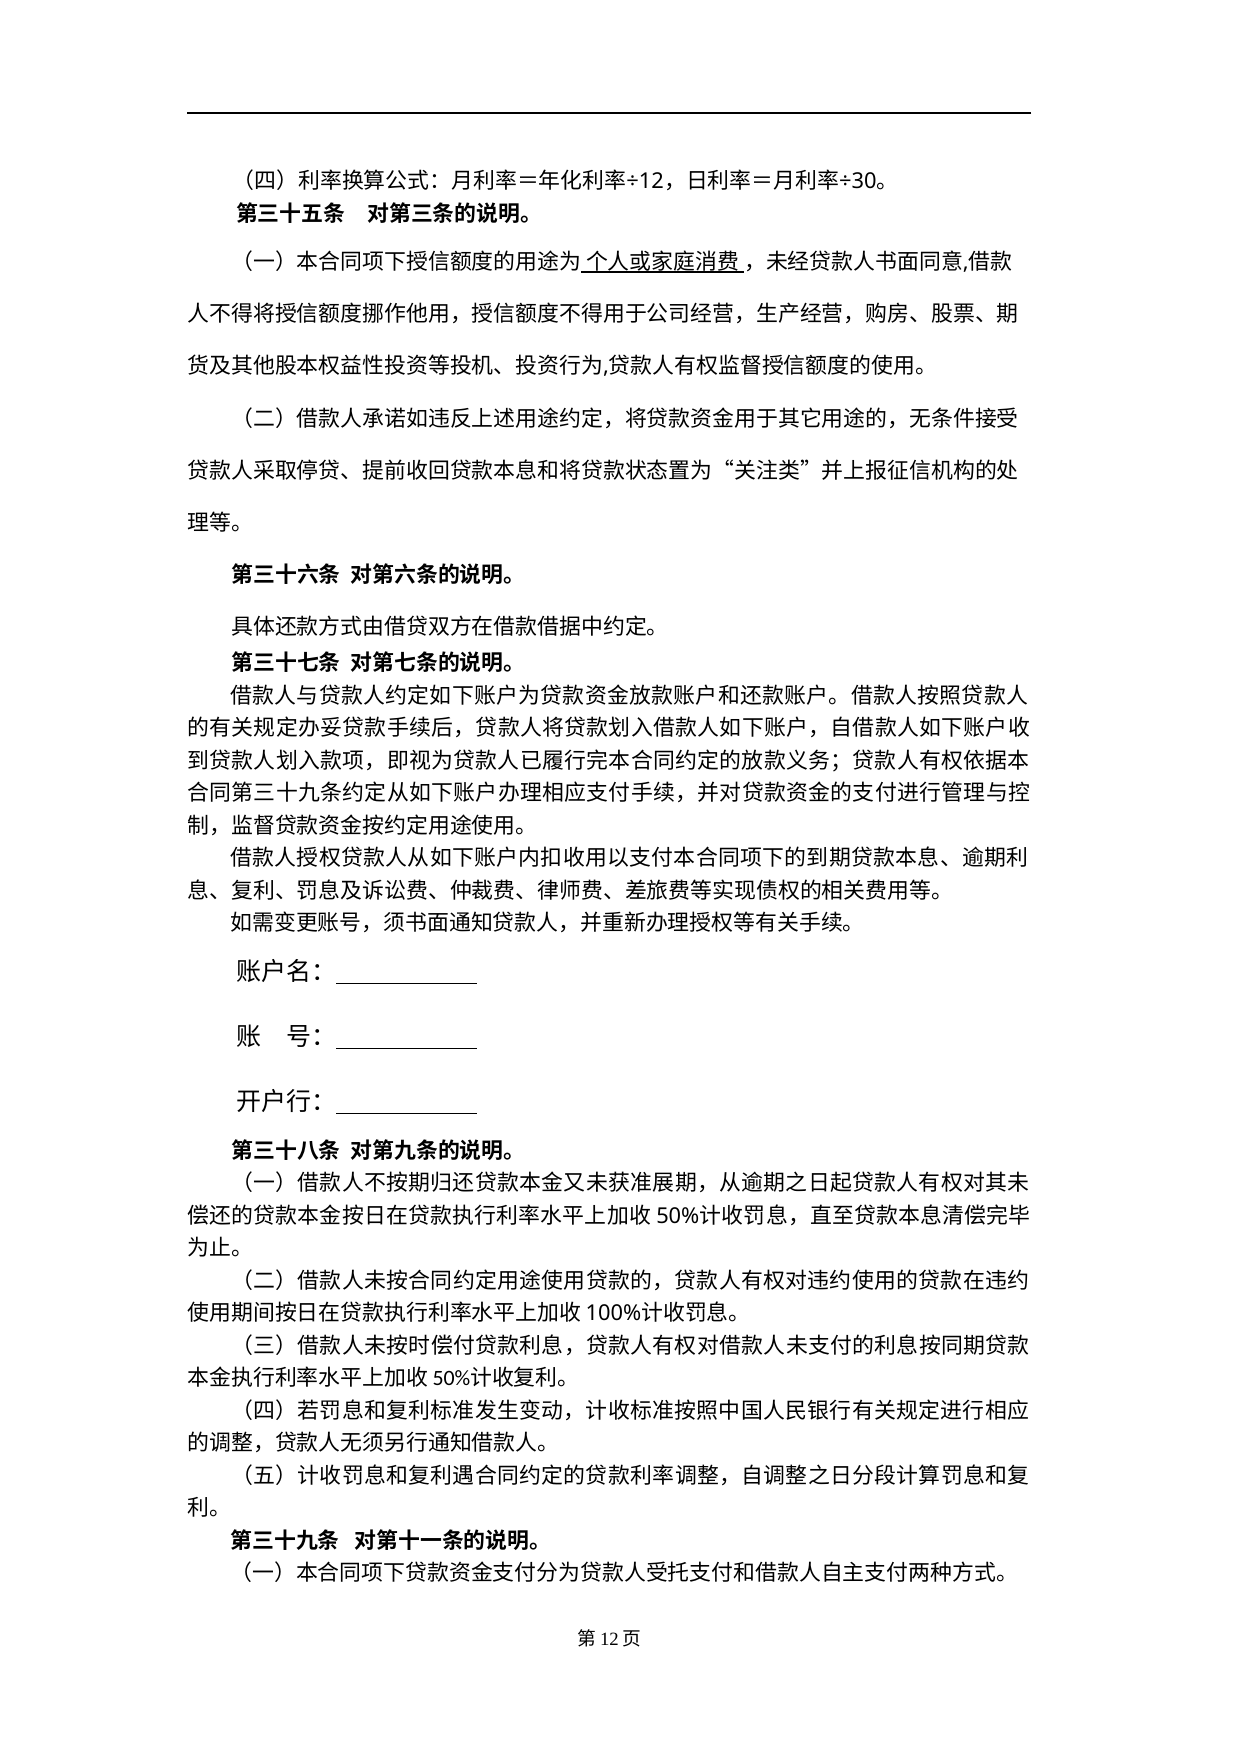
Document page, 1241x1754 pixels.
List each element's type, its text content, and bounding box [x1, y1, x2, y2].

text （一）借款人不按期归还贷款本金又未获准展期，从逾期之日起贷款人有权对其未偿还的贷款本金按日在贷款执行利率水平上加收50%计收罚息，直至贷款本息清偿完毕为止。 [187, 1165, 1031, 1262]
text 第三十七条 对第七条的说明。 [187, 645, 1031, 677]
text （三）借款人未按时偿付贷款利息，贷款人有权对借款人未支付的利息按同期贷款本金执行利率水平上加收50%计收复利。 [187, 1327, 1031, 1392]
text 借款人授权贷款人从如下账户内扣收用以支付本合同项下的到期贷款本息、逾期利息、复利、罚息及诉讼费、仲裁费、律师费、差旅费等实现债权的相关费用等。 [187, 840, 1031, 905]
text 开户行： [187, 1067, 1031, 1132]
text （一）本合同项下授信额度的用途为 个人或家庭消费 ，未经贷款人书面同意,借款人不得将授信额度挪作他用，授信额度不得用于公司经营，生产经营，购房、股票、期货及其他股本权益性投资等投机、投资行为,贷款人有权监督授信额度的使用。 [187, 228, 1031, 384]
text 第三十九条 对第十一条的说明。 [187, 1522, 1031, 1555]
text （四）若罚息和复利标准发生变动，计收标准按照中国人民银行有关规定进行相应的调整，贷款人无须另行通知借款人。 [187, 1392, 1031, 1457]
text 如需变更账号，须书面通知贷款人，并重新办理授权等有关手续。 [187, 905, 1031, 937]
text 账户名： [187, 937, 1031, 1002]
text （四）利率换算公式：月利率＝年化利率÷12，日利率＝月利率÷30。 [187, 163, 1031, 196]
text 借款人与贷款人约定如下账户为贷款资金放款账户和还款账户。借款人按照贷款人的有关规定办妥贷款手续后，贷款人将贷款划入借款人如下账户，自借款人如下账户收到贷款人划入款项，即视为贷款人已履行完本合同约定的放款义务；贷款人有权依据本合同第三十九条约定从如下账户办理相应支付手续，并对贷款资金的支付进行管理与控制，监督贷款资金按约定用途使用。 [187, 677, 1031, 840]
text 第三十六条 对第六条的说明。 [187, 541, 1031, 593]
text 具体还款方式由借贷双方在借款借据中约定。 [187, 593, 1031, 645]
text 账 号： [187, 1002, 1031, 1067]
text 第三十五条 对第三条的说明。 [187, 196, 1031, 228]
text （二）借款人未按合同约定用途使用贷款的，贷款人有权对违约使用的贷款在违约使用期间按日在贷款执行利率水平上加收100%计收罚息。 [187, 1262, 1031, 1327]
text 第三十八条 对第九条的说明。 [187, 1132, 1031, 1165]
text （二）借款人承诺如违反上述用途约定，将贷款资金用于其它用途的，无条件接受贷款人采取停贷、提前收回贷款本息和将贷款状态置为“关注类”并上报征信机构的处理等。 [187, 384, 1031, 541]
text （一）本合同项下贷款资金支付分为贷款人受托支付和借款人自主支付两种方式。 [187, 1555, 1031, 1587]
text （五）计收罚息和复利遇合同约定的贷款利率调整，自调整之日分段计算罚息和复利。 [187, 1457, 1031, 1522]
